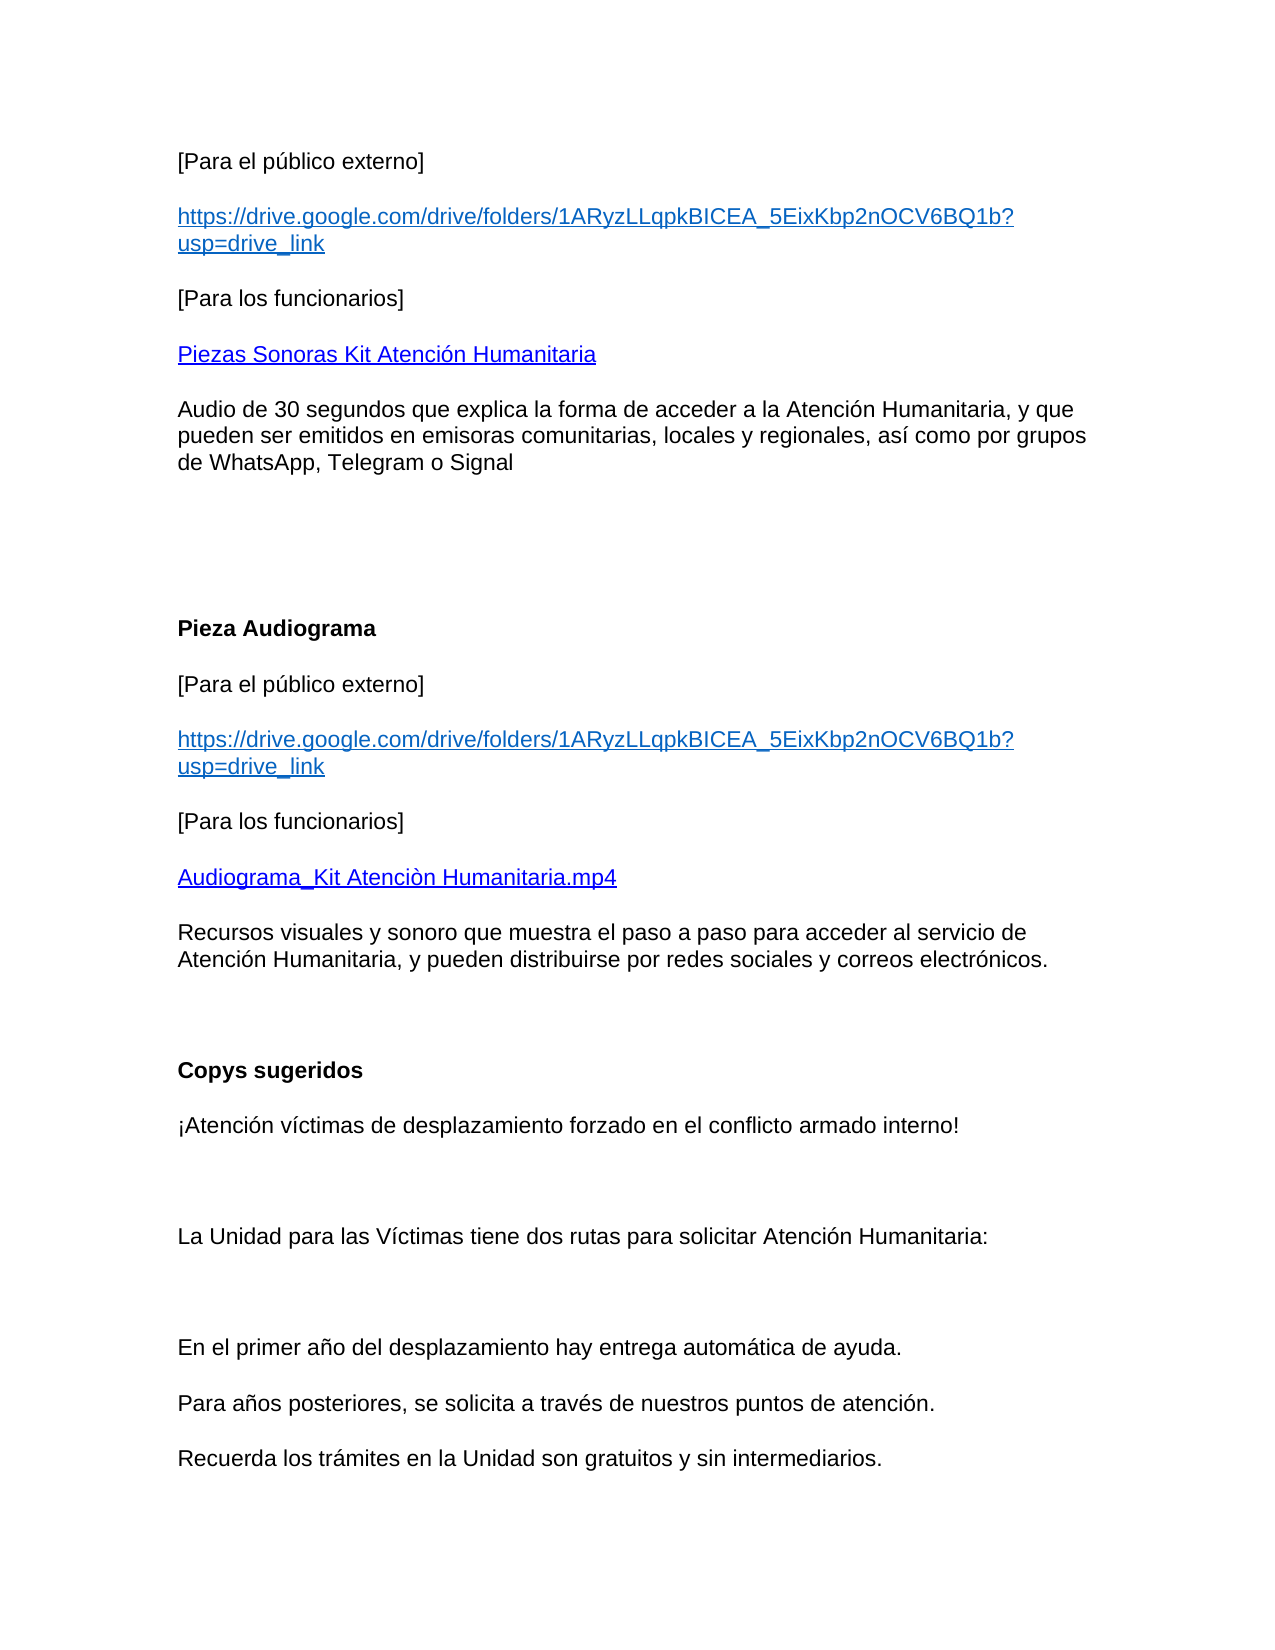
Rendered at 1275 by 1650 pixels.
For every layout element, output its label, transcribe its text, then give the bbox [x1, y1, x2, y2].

text Audiograma_Kit Atenciòn Humanitaria.mp4 [177, 864, 1098, 890]
text [Para los funcionarios] [177, 808, 1098, 834]
text Copys sugeridos [177, 1057, 1098, 1083]
text Para años posteriores, se solicita a través de nuestros puntos de atención. [177, 1390, 1098, 1416]
text Piezas Sonoras Kit Atención Humanitaria [177, 341, 1098, 367]
text En el primer año del desplazamiento hay entrega automática de ayuda. [177, 1334, 1098, 1361]
text La Unidad para las Víctimas tiene dos rutas para solicitar Atención Humanitaria: [177, 1223, 1098, 1249]
text https://drive.google.com/drive/folders/1ARyzLLqpkBICEA_5EixKbp2nOCV6BQ1b?usp=drive_link [177, 726, 1098, 779]
text https://drive.google.com/drive/folders/1ARyzLLqpkBICEA_5EixKbp2nOCV6BQ1b?usp=drive_link [177, 203, 1098, 256]
text [Para el público externo] [177, 671, 1098, 697]
text Recursos visuales y sonoro que muestra el paso a paso para acceder al servicio de Atención Humanitaria, y pueden distribuirse por redes sociales y correos electrónicos. [177, 919, 1098, 972]
text [Para el público externo] [177, 148, 1098, 174]
text ¡Atención víctimas de desplazamiento forzado en el conflicto armado interno! [177, 1112, 1098, 1138]
text Audio de 30 segundos que explica la forma de acceder a la Atención Humanitaria, y que pueden ser emitidos en emisoras comunitarias, locales y regionales, así como por grupos de WhatsApp, Telegram o Signal [177, 396, 1098, 475]
text Pieza Audiograma [177, 615, 1098, 642]
text Recuerda los trámites en la Unidad son gratuitos y sin intermediarios. [177, 1445, 1098, 1472]
text [Para los funcionarios] [177, 285, 1098, 311]
